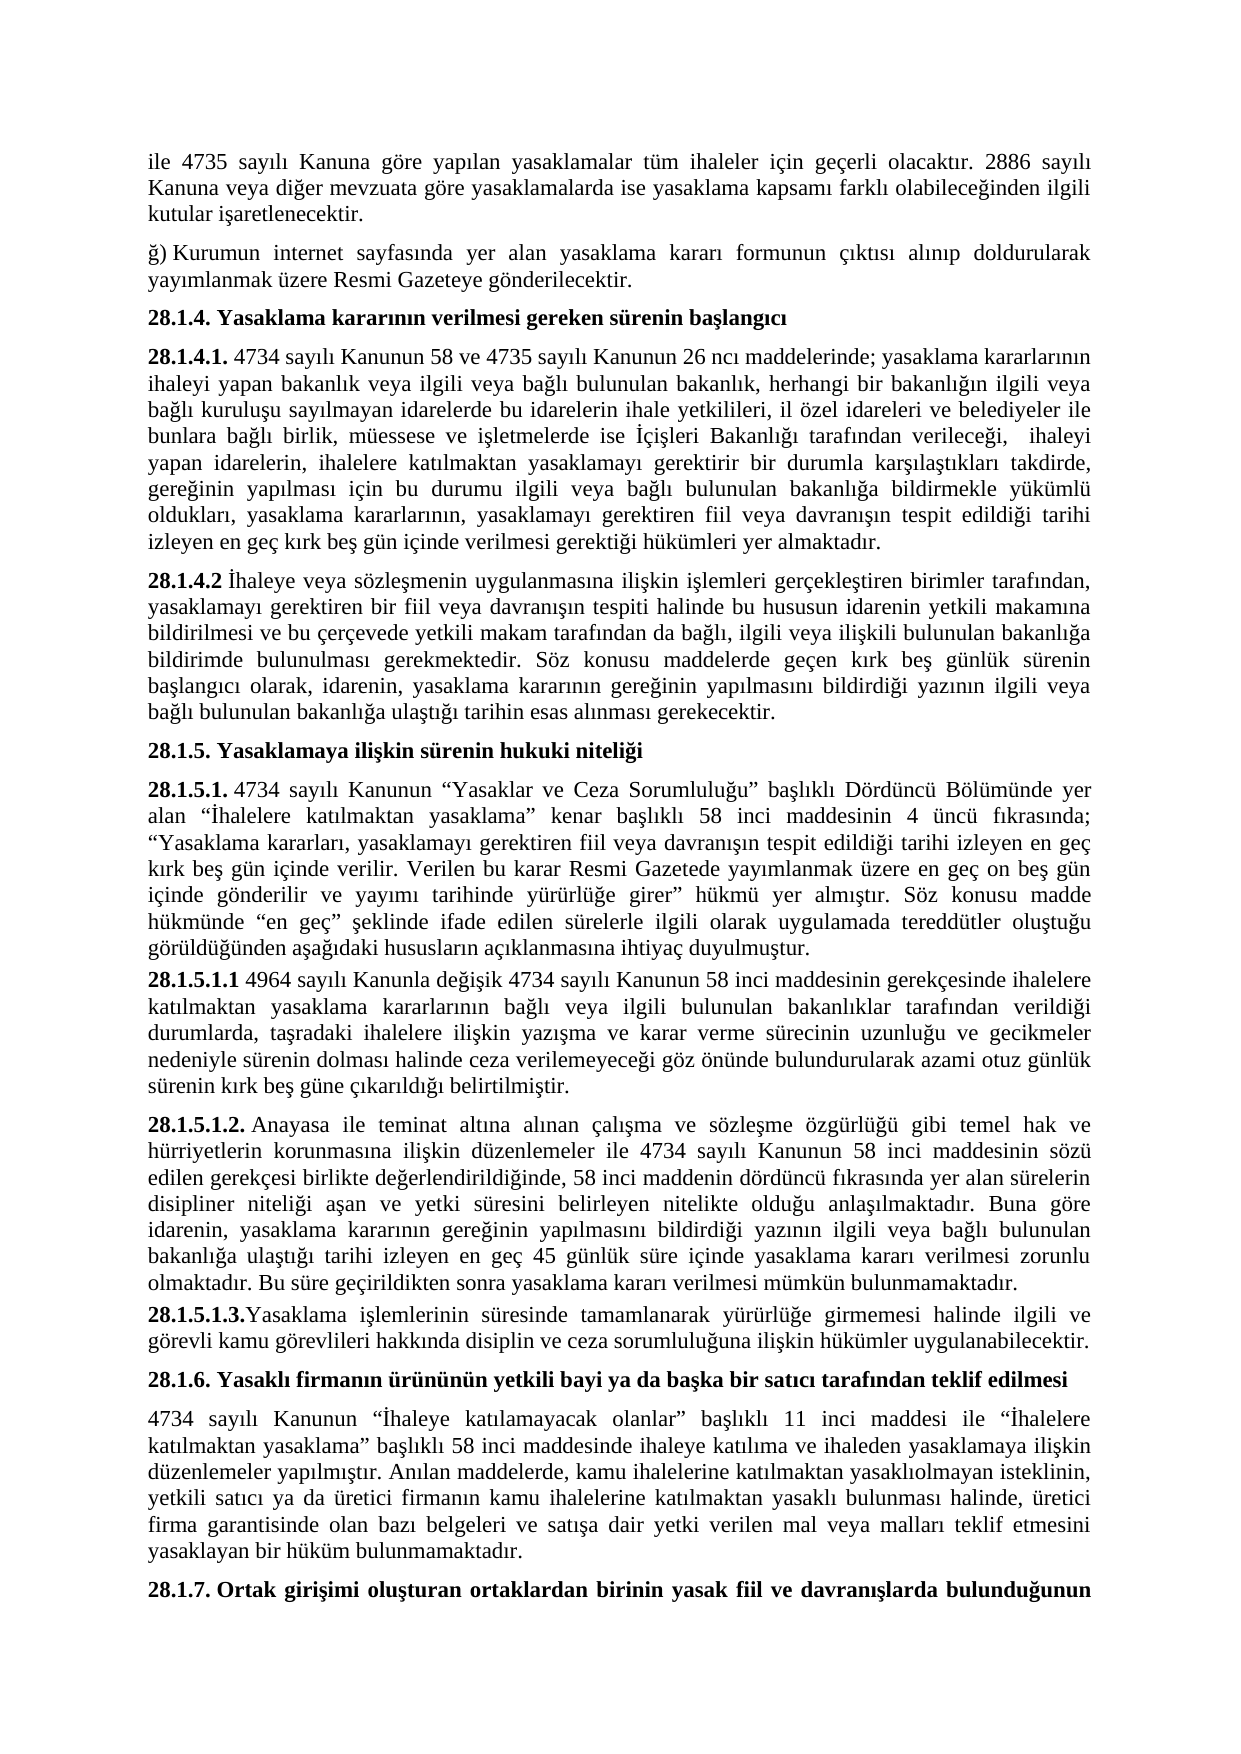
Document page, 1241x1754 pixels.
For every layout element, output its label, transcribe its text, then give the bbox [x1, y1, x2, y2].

text 4734 sayılı Kanunun “İhaleye katılamayacak olanlar” başlıklı 11 inci maddesi ile “İhalelere katılmaktan yasaklama” başlıklı 58 inci maddesinde ihaleye katılıma ve ihaleden yasaklamaya ilişkin düzenlemeler yapılmıştır. Anılan maddelerde, kamu ihalelerine katılmaktan yasaklıolmayan isteklinin, yetkili satıcı ya da üretici firmanın kamu ihalelerine katılmaktan yasaklı bulunması halinde, üretici firma garantisinde olan bazı belgeleri ve satışa dair yetki verilen mal veya malları teklif etmesini yasaklayan bir hüküm bulunmamaktadır. [148, 1405, 1092, 1563]
text 28.1.5.1.2. Anayasa ile teminat altına alınan çalışma ve sözleşme özgürlüğü gibi temel hak ve hürriyetlerin korunmasına ilişkin düzenlemeler ile 4734 sayılı Kanunun 58 inci maddesinin sözü edilen gerekçesi birlikte değerlendirildiğinde, 58 inci maddenin dördüncü fıkrasında yer alan sürelerin disipliner niteliği aşan ve yetki süresini belirleyen nitelikte olduğu anlaşılmaktadır. Buna göre idarenin, yasaklama kararının gereğinin yapılmasını bildirdiği yazının ilgili veya bağlı bulunulan bakanlığa ulaştığı tarihi izleyen en geç 45 günlük süre içinde yasaklama kararı verilmesi zorunlu olmaktadır. Bu süre geçirildikten sonra yasaklama kararı verilmesi mümkün bulunmamaktadır. [148, 1111, 1092, 1295]
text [148, 148, 1092, 227]
text 28.1.5.1.3.Yasaklama işlemlerinin süresinde tamamlanarak yürürlüğe girmemesi halinde ilgili ve görevli kamu görevlileri hakkında disiplin ve ceza sorumluluğuna ilişkin hükümler uygulanabilecektir. [148, 1301, 1092, 1354]
text ğ) Kurumun internet sayfasında yer alan yasaklama kararı formunun çıktısı alınıp doldurularak yayımlanmak üzere Resmi Gazeteye gönderilecektir. [148, 239, 1092, 292]
text 28.1.4. Yasaklama kararının verilmesi gereken sürenin başlangıcı [148, 304, 1092, 331]
text 28.1.5.1. 4734 sayılı Kanunun “Yasaklar ve Ceza Sorumluluğu” başlıklı Dördüncü Bölümünde yer alan “İhalelere katılmaktan yasaklama” kenar başlıklı 58 inci maddesinin 4 üncü fıkrasında; “Yasaklama kararları, yasaklamayı gerektiren fiil veya davranışın tespit edildiği tarihi izleyen en geç kırk beş gün içinde verilir. Verilen bu karar Resmi Gazetede yayımlanmak üzere en geç on beş gün içinde gönderilir ve yayımı tarihinde yürürlüğe girer” hükmü yer almıştır. Söz konusu madde hükmünde “en geç” şeklinde ifade edilen sürelerle ilgili olarak uygulamada tereddütler oluştuğu görüldüğünden aşağıdaki hususların açıklanmasına ihtiyaç duyulmuştur. [148, 776, 1092, 961]
text 28.1.4.2 İhaleye veya sözleşmenin uygulanmasına ilişkin işlemleri gerçekleştiren birimler tarafından, yasaklamayı gerektiren bir fiil veya davranışın tespiti halinde bu hususun idarenin yetkili makamına bildirilmesi ve bu çerçevede yetkili makam tarafından da bağlı, ilgili veya ilişkili bulunulan bakanlığa bildirimde bulunulması gerekmektedir. Söz konusu maddelerde geçen kırk beş günlük sürenin başlangıcı olarak, idarenin, yasaklama kararının gereğinin yapılmasını bildirdiği yazının ilgili veya bağlı bulunulan bakanlığa ulaştığı tarihin esas alınması gerekecektir. [148, 567, 1092, 725]
text 28.1.4.1. 4734 sayılı Kanunun 58 ve 4735 sayılı Kanunun 26 ncı maddelerinde; yasaklama kararlarının ihaleyi yapan bakanlık veya ilgili veya bağlı bulunulan bakanlık, herhangi bir bakanlığın ilgili veya bağlı kuruluşu sayılmayan idarelerde bu idarelerin ihale yetkilileri, il özel idareleri ve belediyeler ile bunlara bağlı birlik, müessese ve işletmelerde ise İçişleri Bakanlığı tarafından verileceği, ihaleyi yapan idarelerin, ihalelere katılmaktan yasaklamayı gerektirir bir durumla karşılaştıkları takdirde, gereğinin yapılması için bu durumu ilgili veya bağlı bulunulan bakanlığa bildirmekle yükümlü oldukları, yasaklama kararlarının, yasaklamayı gerektiren fiil veya davranışın tespit edildiği tarihi izleyen en geç kırk beş gün içinde verilmesi gerektiği hükümleri yer almaktadır. [148, 343, 1092, 554]
text 28.1.5.1.1 4964 sayılı Kanunla değişik 4734 sayılı Kanunun 58 inci maddesinin gerekçesinde ihalelere katılmaktan yasaklama kararlarının bağlı veya ilgili bulunulan bakanlıklar tarafından verildiği durumlarda, taşradaki ihalelere ilişkin yazışma ve karar verme sürecinin uzunluğu ve gecikmeler nedeniyle sürenin dolması halinde ceza verilemeyeceği göz önünde bulundurularak azami otuz günlük sürenin kırk beş güne çıkarıldığı belirtilmiştir. [148, 967, 1092, 1098]
text 28.1.6. Yasaklı firmanın ürününün yetkili bayi ya da başka bir satıcı tarafından teklif edilmesi [148, 1366, 1092, 1393]
text 28.1.5. Yasaklamaya ilişkin sürenin hukuki niteliği [148, 737, 1092, 764]
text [148, 1576, 1092, 1602]
